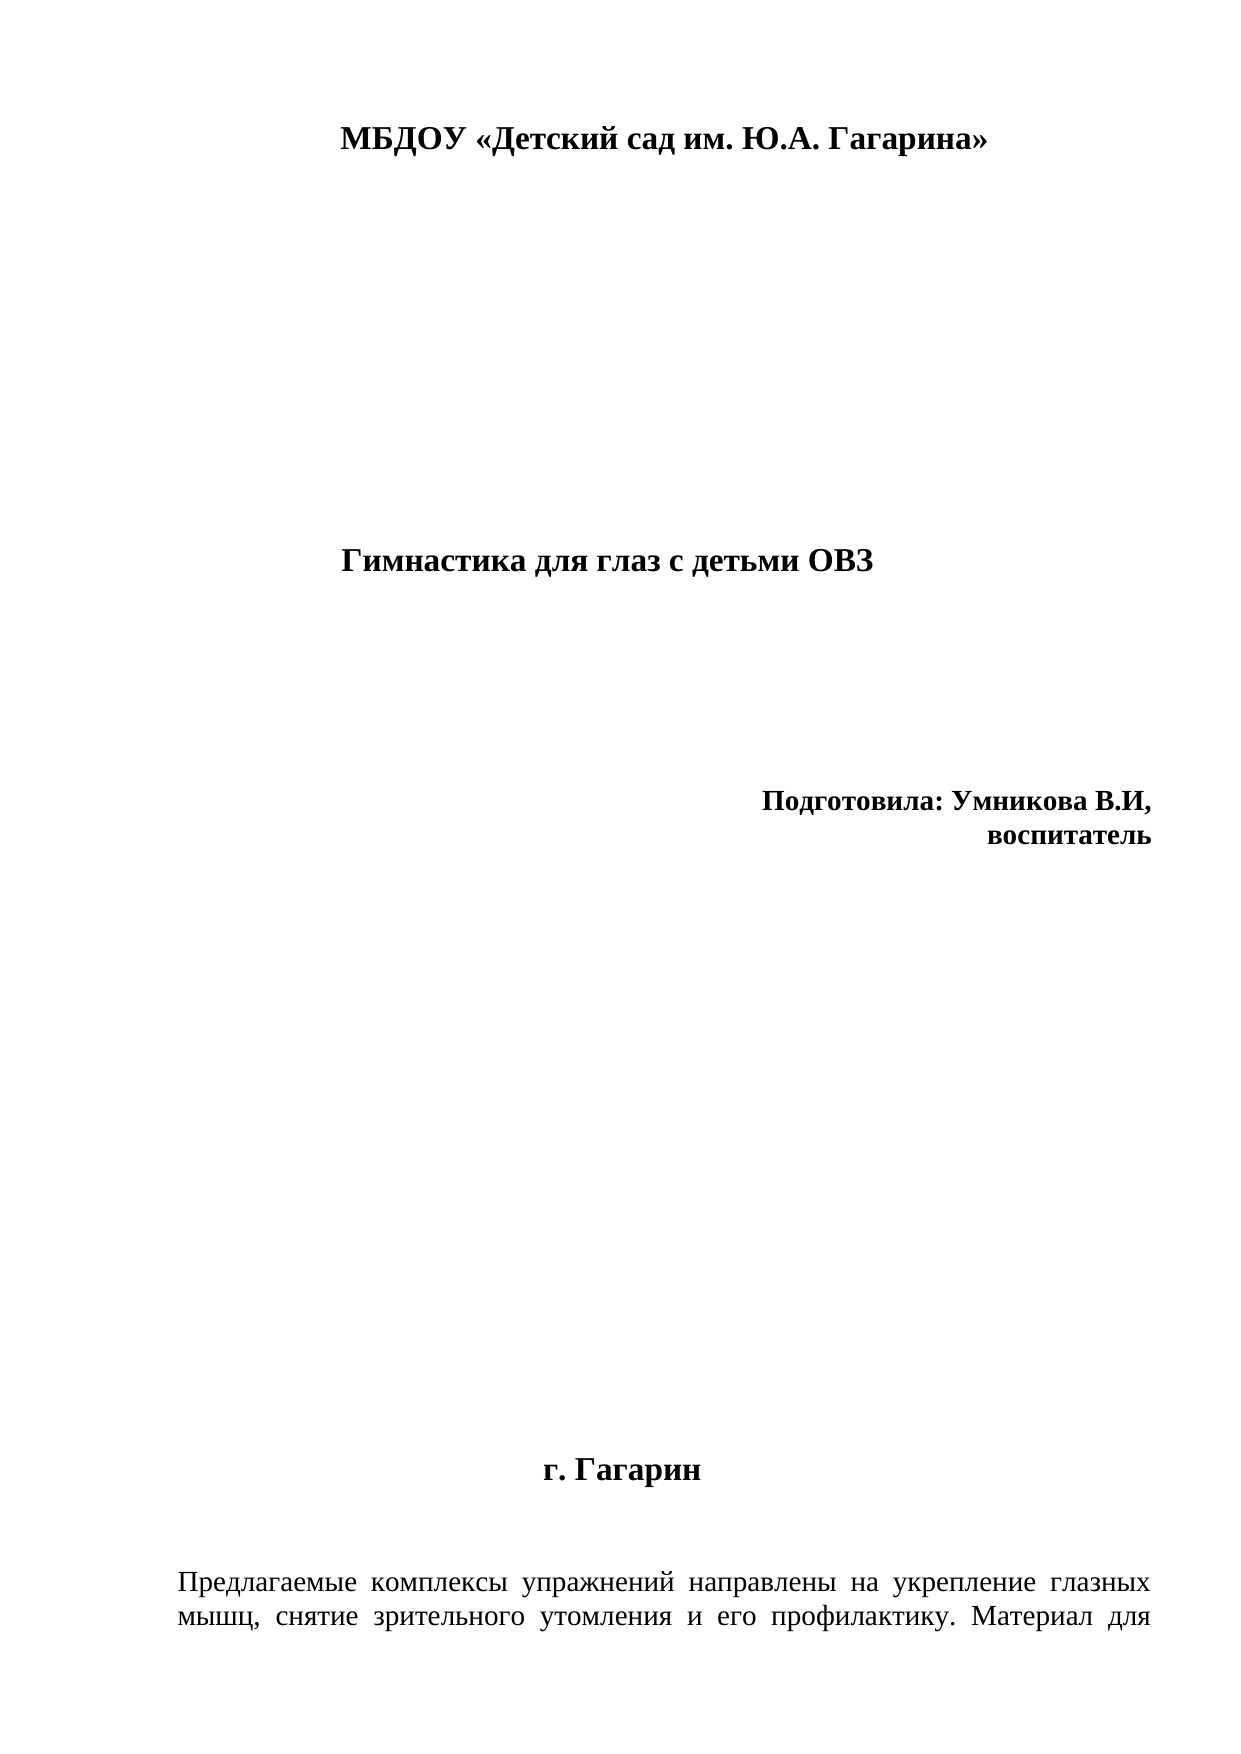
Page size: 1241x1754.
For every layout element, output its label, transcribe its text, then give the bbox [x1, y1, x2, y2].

text Гимнастика для глаз с детьми ОВЗ [177, 540, 1152, 578]
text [177, 1564, 1152, 1632]
text г. Гагарин [177, 1449, 1152, 1488]
text воспитатель [177, 817, 1152, 851]
text Подготовила: Умникова В.И, [177, 783, 1152, 817]
text МБДОУ «Детский сад им. Ю.А. Гагарина» [177, 118, 1152, 156]
